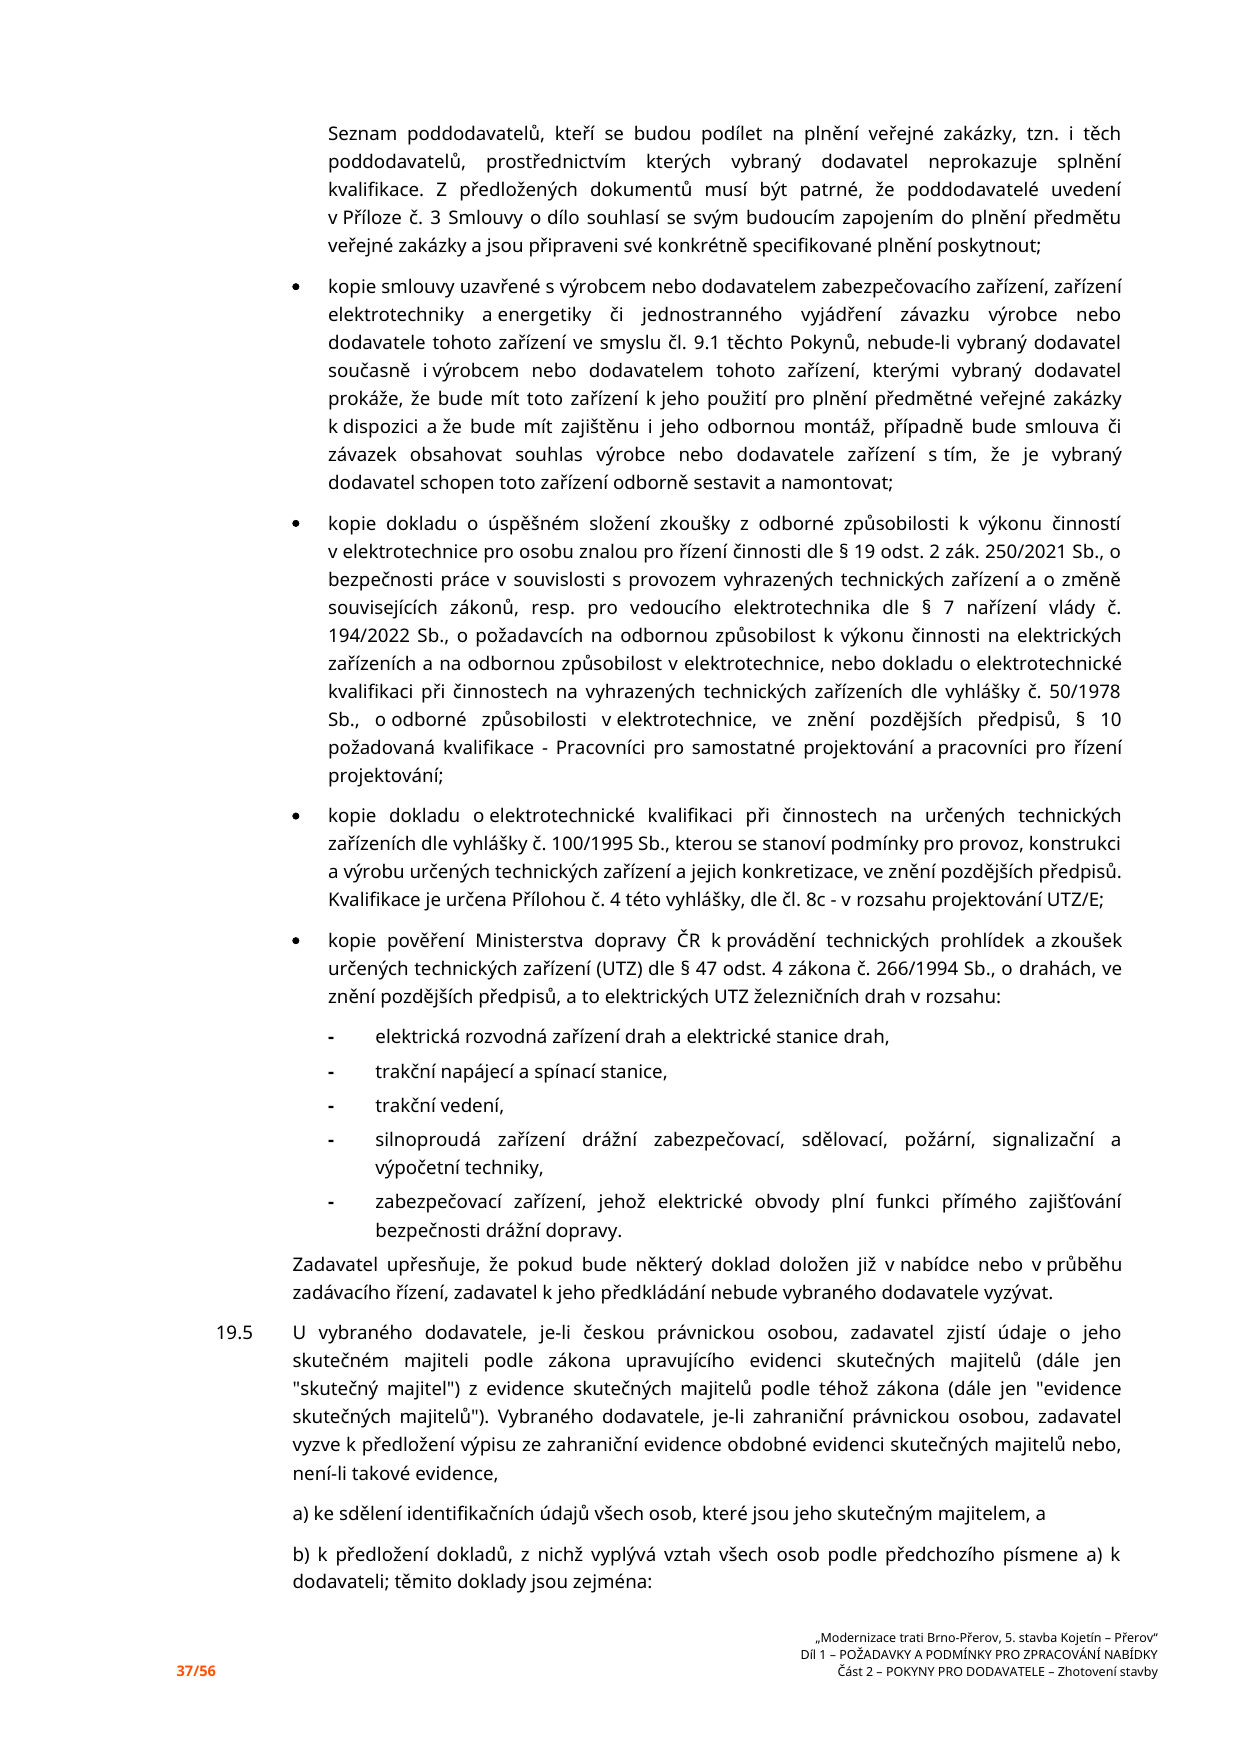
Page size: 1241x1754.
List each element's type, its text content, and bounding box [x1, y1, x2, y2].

text silnoproudá zařízení drážní zabezpečovací, sdělovací, požární, signalizační a výpočetní techniky, [328, 1127, 1122, 1180]
text trakční napájecí a spínací stanice, [328, 1058, 1122, 1083]
text kopie dokladu o úspěšném složení zkoušky z odborné způsobilosti k výkonu činností v elektrotechnice pro osobu znalou pro řízení činnosti dle § 19 odst. 2 zák. 250/2021 Sb., o bezpečnosti práce v souvislosti s provozem vyhrazených technických zařízení a o změně souvisejících zákonů, resp. pro vedoucího elektrotechnika dle § 7 nařízení vlády č. 194/2022 Sb., o požadavcích na odbornou způsobilost k výkonu činnosti na elektrických zařízeních a na odbornou způsobilost v elektrotechnice, nebo dokladu o elektrotechnické kvalifikaci při činnostech na vyhrazených technických zařízeních dle vyhlášky č. 50/1978 Sb., o odborné způsobilosti v elektrotechnice, ve znění pozdějších předpisů, § 10 požadovaná kvalifikace - Pracovníci pro samostatné projektování a pracovníci pro řízení projektování; [292, 510, 1122, 788]
text U vybraného dodavatele, je-li českou právnickou osobou, zadavatel zjistí údaje o jeho skutečném majiteli podle zákona upravujícího evidenci skutečných majitelů (dále jen "skutečný majitel") z evidence skutečných majitelů podle téhož zákona (dále jen "evidence skutečných majitelů"). Vybraného dodavatele, je-li zahraniční právnickou osobou, zadavatel vyzve k předložení výpisu ze zahraniční evidence obdobné evidenci skutečných majitelů nebo, není-li takové evidence, [216, 1320, 1122, 1485]
text kopie smlouvy uzavřené s výrobcem nebo dodavatelem zabezpečovacího zařízení, zařízení elektrotechniky a energetiky či jednostranného vyjádření závazku výrobce nebo dodavatele tohoto zařízení ve smyslu čl. 9.1 těchto Pokynů, nebude-li vybraný dodavatel současně i výrobcem nebo dodavatelem tohoto zařízení, kterými vybraný dodavatel prokáže, že bude mít toto zařízení k jeho použití pro plnění předmětné veřejné zakázky k dispozici a že bude mít zajištěnu i jeho odbornou montáž, případně bude smlouva či závazek obsahovat souhlas výrobce nebo dodavatele zařízení s tím, že je vybraný dodavatel schopen toto zařízení odborně sestavit a namontovat; [292, 273, 1122, 495]
text zabezpečovací zařízení, jehož elektrické obvody plní funkci přímého zajišťování bezpečnosti drážní dopravy. [328, 1189, 1122, 1242]
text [292, 121, 1122, 258]
text a) ke sdělení identifikačních údajů všech osob, které jsou jeho skutečným majitelem, a [292, 1500, 1122, 1526]
text elektrická rozvodná zařízení drah a elektrické stanice drah, [328, 1024, 1122, 1049]
text b) k předložení dokladů, z nichž vyplývá vztah všech osob podle předchozího písmene a) k dodavateli; těmito doklady jsou zejména: [292, 1541, 1122, 1594]
text Zadavatel upřesňuje, že pokud bude některý doklad doložen již v nabídce nebo v průběhu zadávacího řízení, zadavatel k jeho předkládání nebude vybraného dodavatele vyzývat. [292, 1251, 1122, 1305]
text trakční vedení, [328, 1092, 1122, 1118]
text kopie dokladu o elektrotechnické kvalifikaci při činnostech na určených technických zařízeních dle vyhlášky č. 100/1995 Sb., kterou se stanoví podmínky pro provoz, konstrukci a výrobu určených technických zařízení a jejich konkretizace, ve znění pozdějších předpisů. Kvalifikace je určena Přílohou č. 4 této vyhlášky, dle čl. 8c - v rozsahu projektování UTZ/E; [292, 803, 1122, 912]
text kopie pověření Ministerstva dopravy ČR k provádění technických prohlídek a zkoušek určených technických zařízení (UTZ) dle § 47 odst. 4 zákona č. 266/1994 Sb., o drahách, ve znění pozdějších předpisů, a to elektrických UTZ železničních drah v rozsahu: [292, 927, 1122, 1009]
